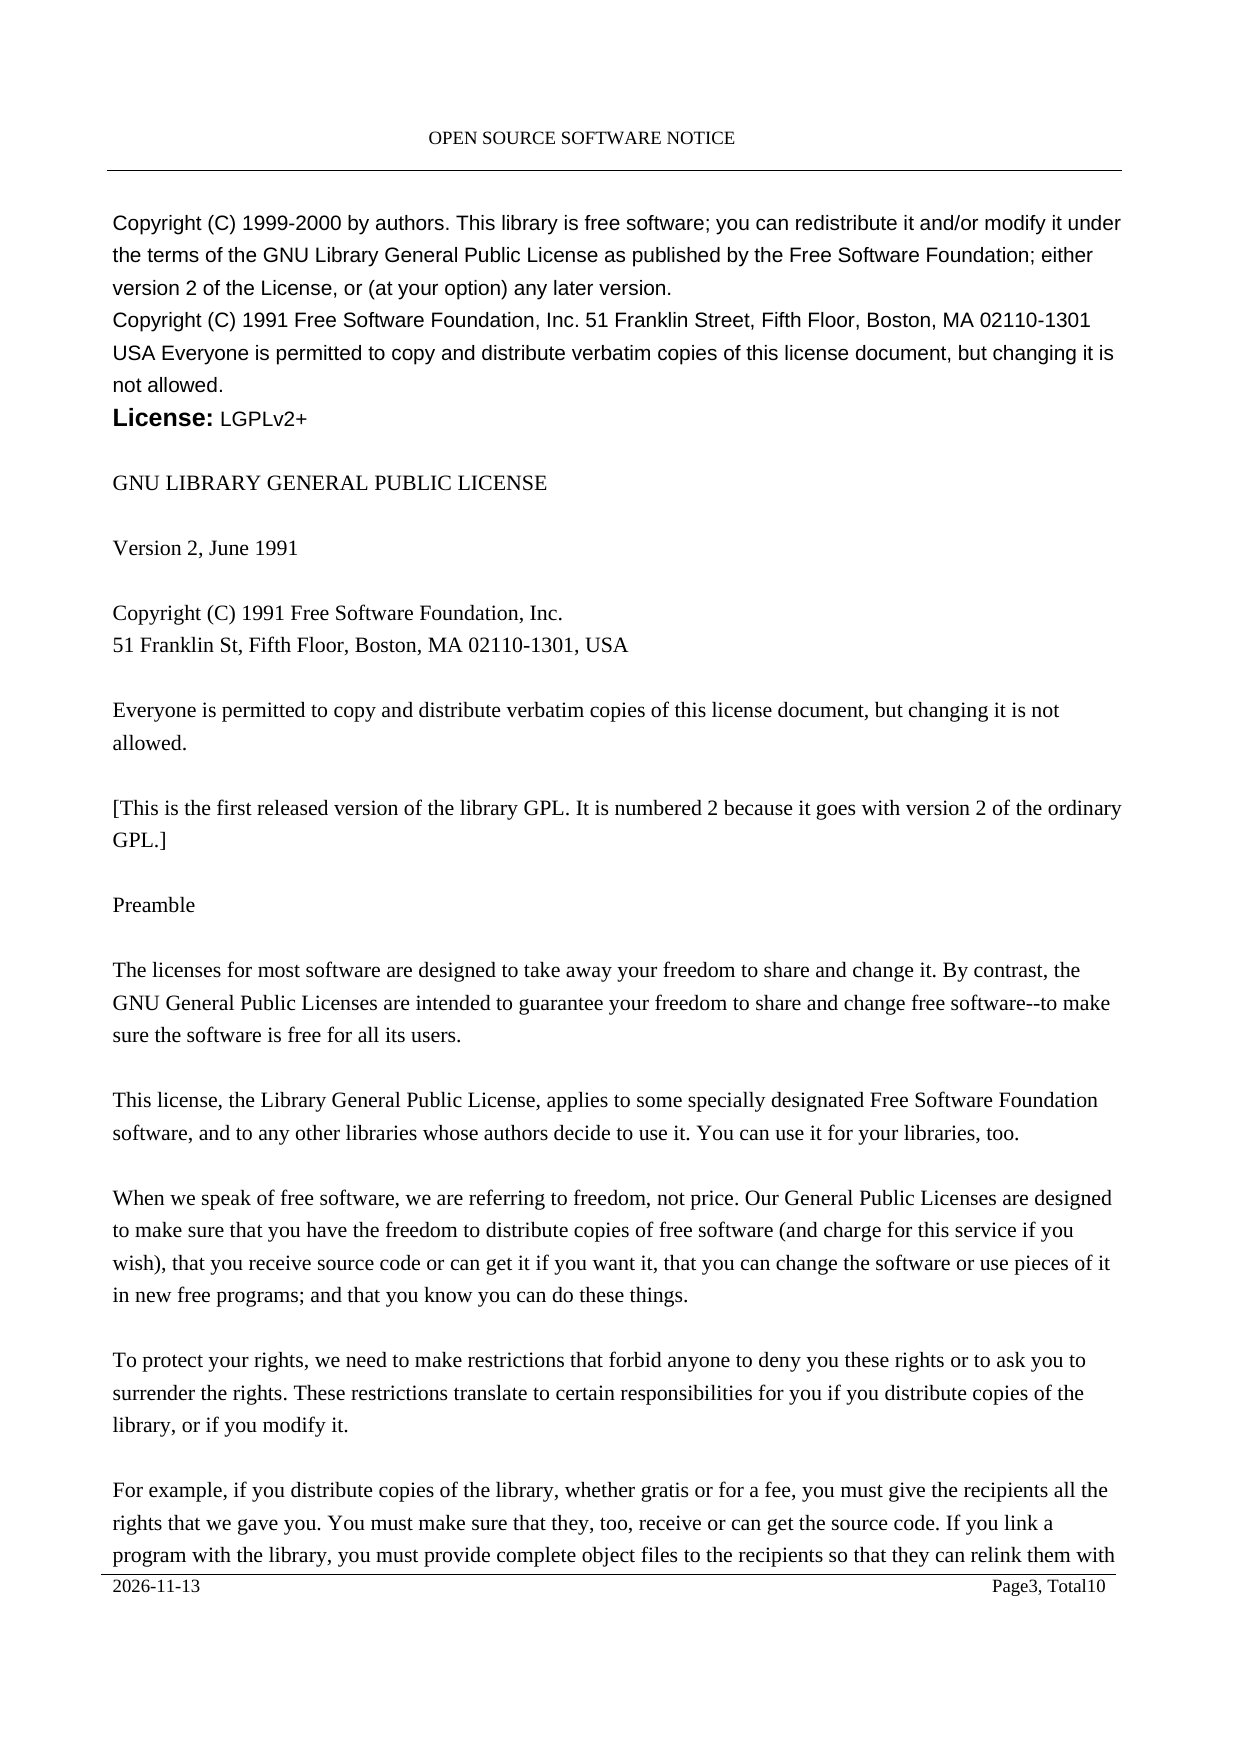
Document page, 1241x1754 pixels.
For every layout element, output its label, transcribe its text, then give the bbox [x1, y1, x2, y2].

text Copyright (C) 1991 Free Software Foundation, Inc. 51 Franklin Street, Fifth Floor, Boston, MA 02110-1301 USA Everyone is permitted to copy and distribute verbatim copies of this license document, but changing it is not allowed. [112, 304, 1128, 401]
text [112, 401, 1128, 1571]
text Copyright (C) 1999-2000 by authors. This library is free software; you can redistribute it and/or modify it under the terms of the GNU Library General Public License as published by the Free Software Foundation; either version 2 of the License, or (at your option) any later version. [112, 206, 1128, 304]
